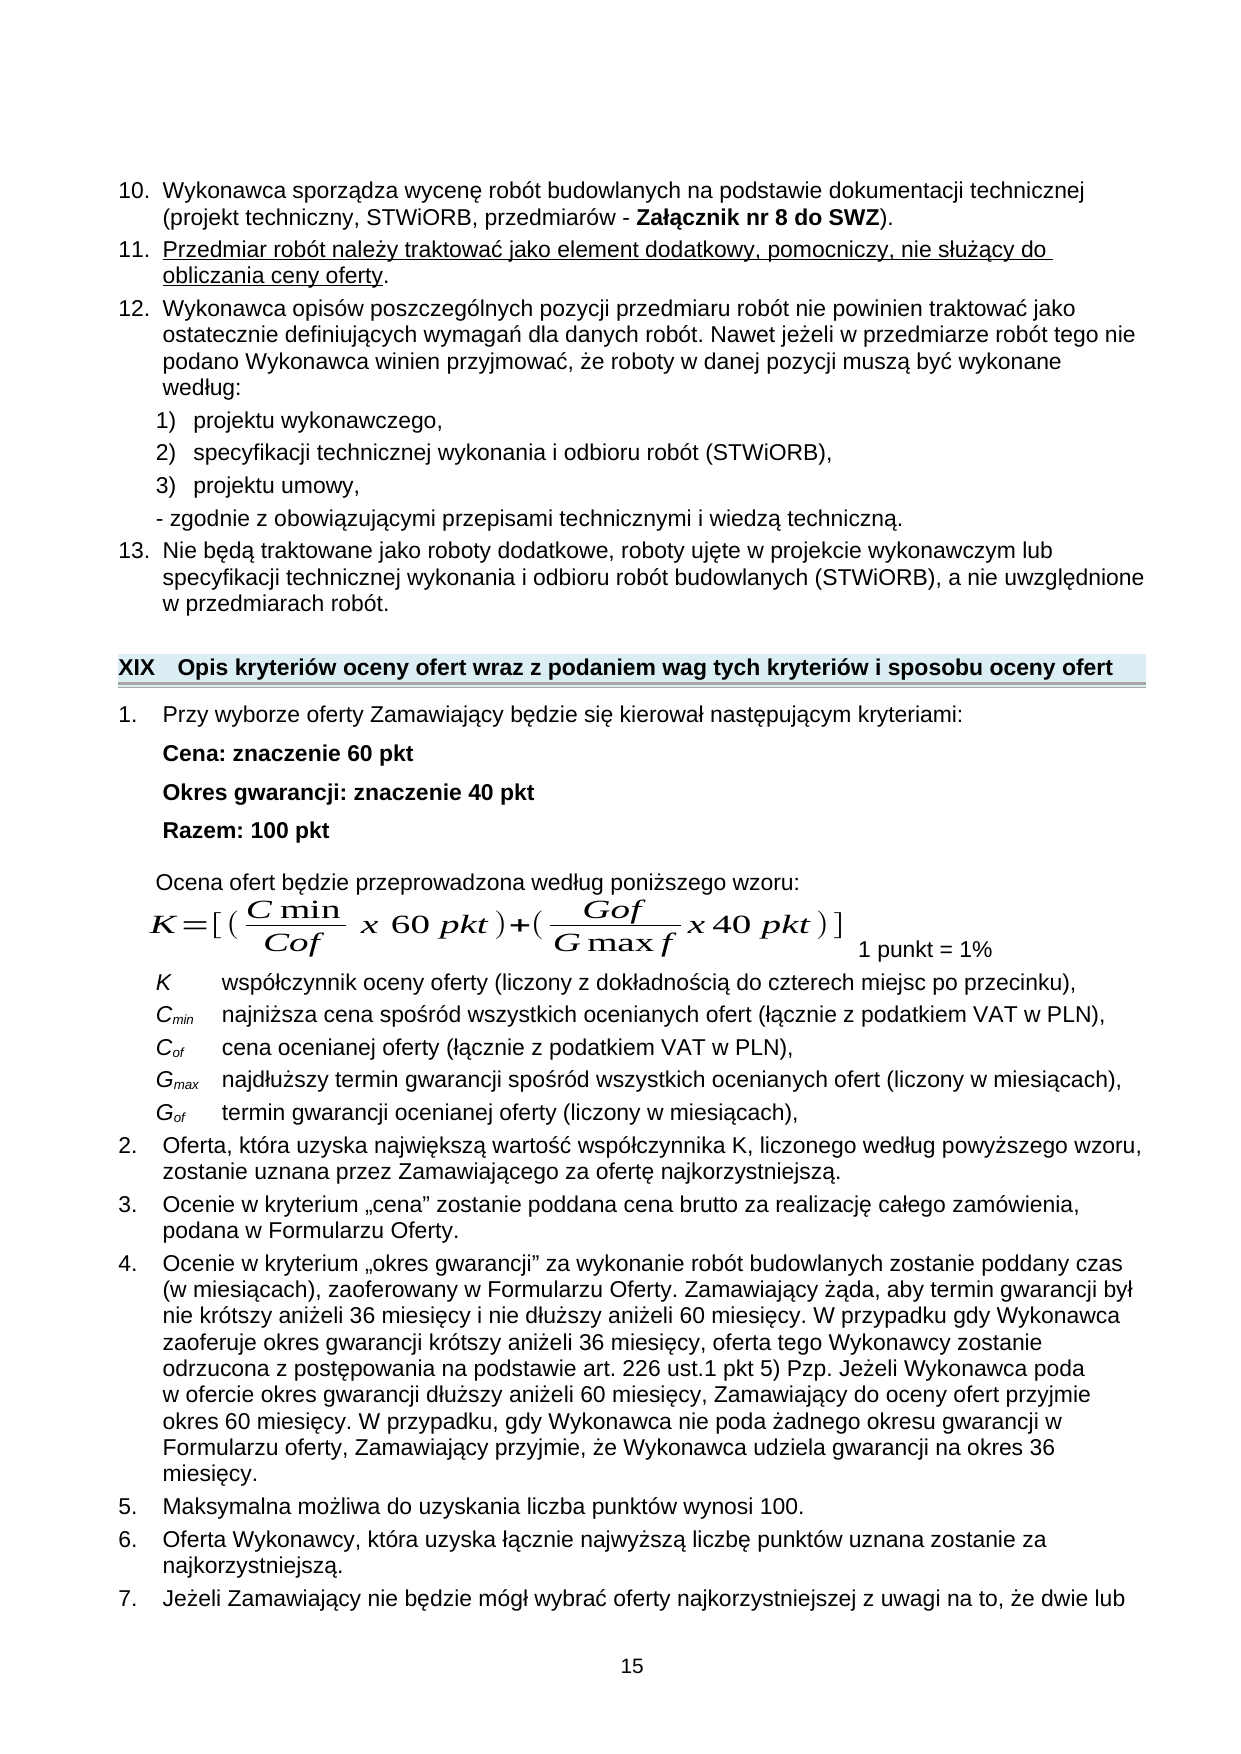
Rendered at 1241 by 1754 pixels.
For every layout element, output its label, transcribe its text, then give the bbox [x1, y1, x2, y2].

list Wykonawca sporządza wycenę robót budowlanych na podstawie dokumentacji technicznej (projekt techniczny, STWiORB, przedmiarów - Załącznik nr 8 do SWZ). [118, 177, 1146, 230]
list Oferta Wykonawcy, która uzyska łącznie najwyższą liczbę punktów uznana zostanie za najkorzystniejszą. [118, 1526, 1146, 1578]
list Wykonawca opisów poszczególnych pozycji przedmiaru robót nie powinien traktować jako ostatecznie definiujących wymagań dla danych robót. Nawet jeżeli w przedmiarze robót tego nie podano Wykonawca winien przyjmować, że roboty w danej pozycji muszą być wykonane według: [118, 295, 1146, 401]
text 1 punkt = 1% [148, 895, 1146, 962]
text Razem: 100 pkt [162, 817, 1146, 844]
list - zgodnie z obowiązującymi przepisami technicznymi i wiedzą techniczną. [156, 504, 1146, 531]
text Ocena ofert będzie przeprowadzona według poniższego wzoru: [155, 869, 1146, 895]
list projektu umowy, [156, 472, 1146, 498]
list Przedmiar robót należy traktować jako element dodatkowy, pomocniczy, nie służący do obliczania ceny oferty. [118, 236, 1146, 289]
text Gmax najdłuższy termin gwarancji spośród wszystkich ocenianych ofert (liczony w miesiącach), [156, 1066, 1146, 1093]
list projektu wykonawczego, [156, 407, 1146, 433]
text Gof termin gwarancji ocenianej oferty (liczony w miesiącach), [156, 1099, 1146, 1125]
list Nie będą traktowane jako roboty dodatkowe, roboty ujęte w projekcie wykonawczym lub specyfikacji technicznej wykonania i odbioru robót budowlanych (STWiORB), a nie uwzględnione w przedmiarach robót. [118, 537, 1146, 616]
text K współczynnik oceny oferty (liczony z dokładnością do czterech miejsc po przecinku), [156, 969, 1146, 995]
list Maksymalna możliwa do uzyskania liczba punktów wynosi 100. [118, 1493, 1146, 1519]
text XIX Opis kryteriów oceny ofert wraz z podaniem wag tych kryteriów i sposobu oceny ofert [118, 654, 1146, 682]
list Przy wyborze oferty Zamawiający będzie się kierował następującym kryteriami: [118, 701, 1146, 727]
text Okres gwarancji: znaczenie 40 pkt [162, 779, 1146, 805]
list specyfikacji technicznej wykonania i odbioru robót (STWiORB), [156, 439, 1146, 466]
list Oferta, która uzyska największą wartość współczynnika K, liczonego według powyższego wzoru, zostanie uznana przez Zamawiającego za ofertę najkorzystniejszą. [118, 1132, 1146, 1184]
text Cmin najniższa cena spośród wszystkich ocenianych ofert (łącznie z podatkiem VAT w PLN), [156, 1001, 1146, 1028]
text Cof cena ocenianej oferty (łącznie z podatkiem VAT w PLN), [156, 1034, 1146, 1060]
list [118, 1584, 1146, 1611]
list Ocenie w kryterium „cena” zostanie poddana cena brutto za realizację całego zamówienia, podana w Formularzu Oferty. [118, 1191, 1146, 1243]
text Cena: znaczenie 60 pkt [162, 740, 1146, 766]
list Ocenie w kryterium „okres gwarancji” za wykonanie robót budowlanych zostanie poddany czas (w miesiącach), zaoferowany w Formularzu Oferty. Zamawiający żąda, aby termin gwarancji był nie krótszy aniżeli 36 miesięcy i nie dłuższy aniżeli 60 miesięcy. W przypadku gdy Wykonawca zaoferuje okres gwarancji krótszy aniżeli 36 miesięcy, oferta tego Wykonawcy zostanie odrzucona z postępowania na podstawie art. 226 ust.1 pkt 5) Pzp. Jeżeli Wykonawca poda w ofercie okres gwarancji dłuższy aniżeli 60 miesięcy, Zamawiający do oceny ofert przyjmie okres 60 miesięcy. W przypadku, gdy Wykonawca nie poda żadnego okresu gwarancji w Formularzu oferty, Zamawiający przyjmie, że Wykonawca udziela gwarancji na okres 36 miesięcy. [118, 1249, 1146, 1487]
